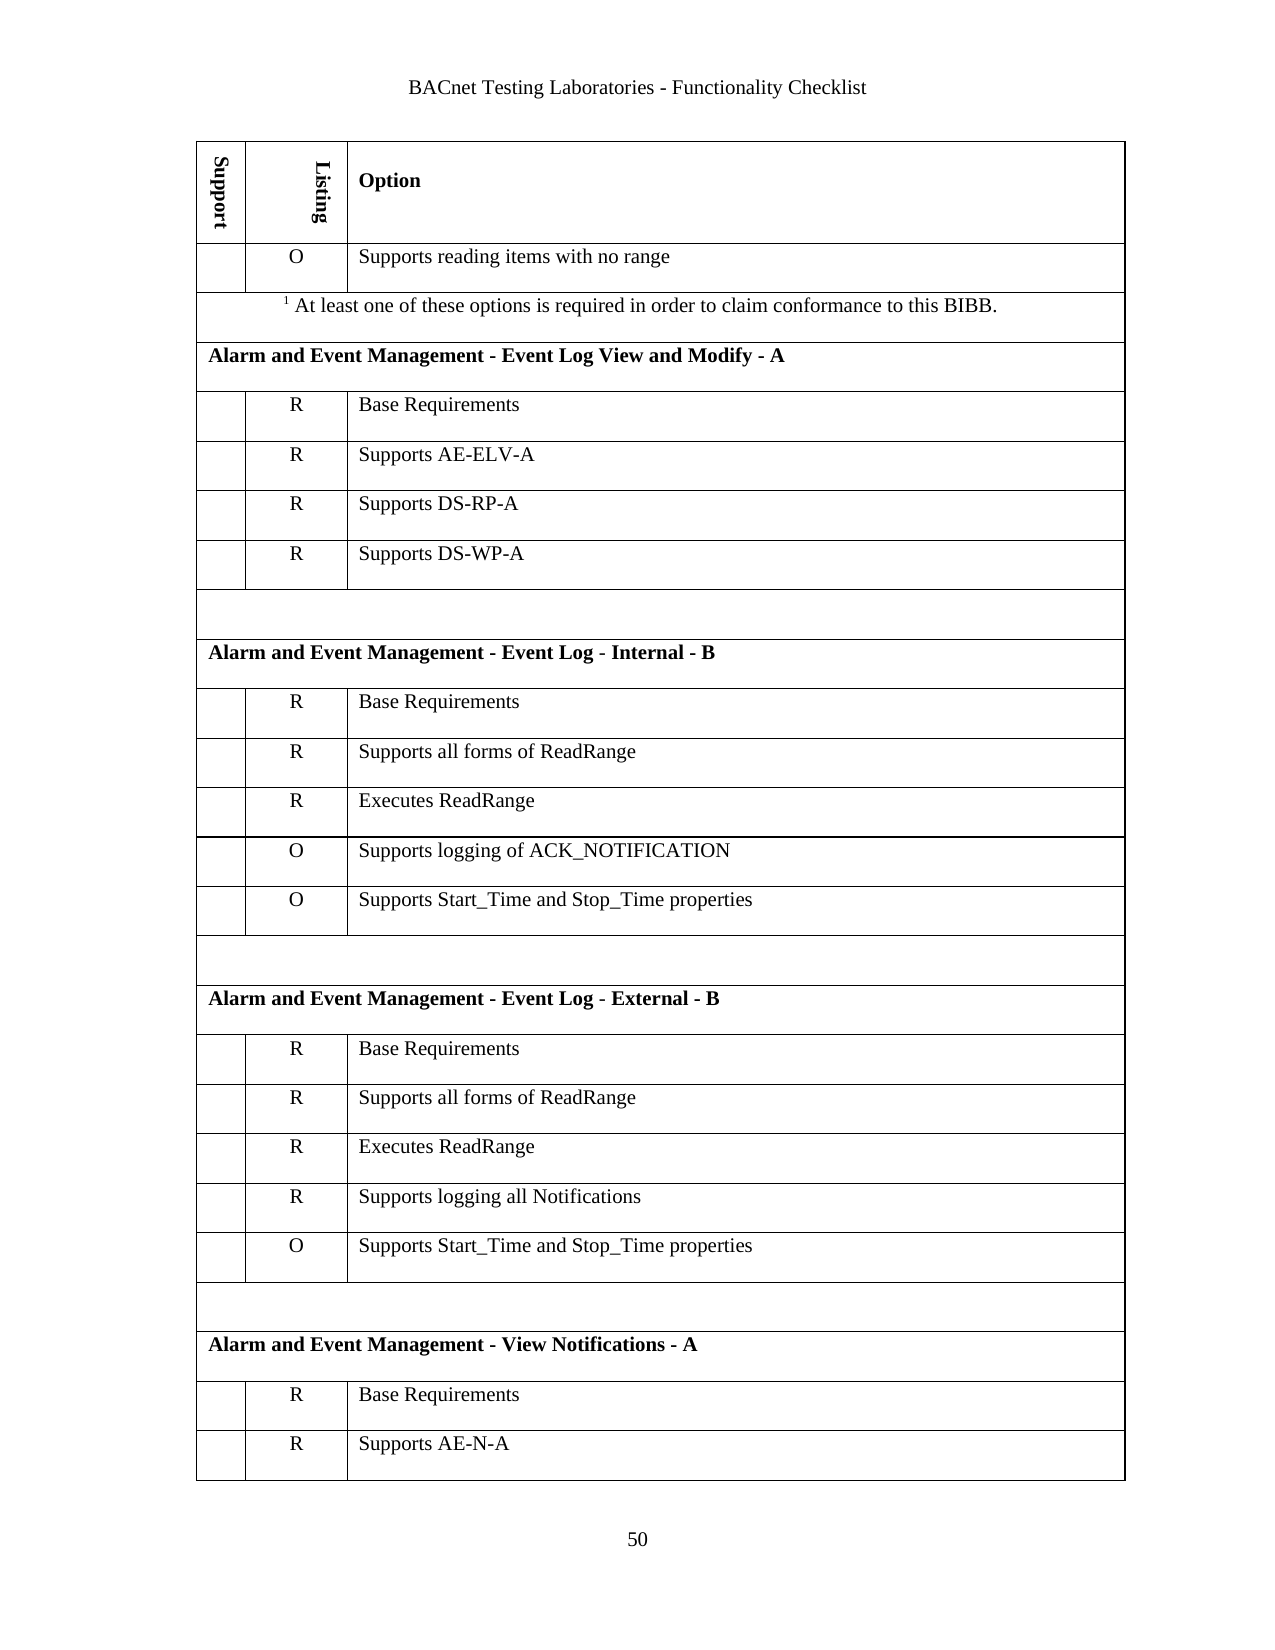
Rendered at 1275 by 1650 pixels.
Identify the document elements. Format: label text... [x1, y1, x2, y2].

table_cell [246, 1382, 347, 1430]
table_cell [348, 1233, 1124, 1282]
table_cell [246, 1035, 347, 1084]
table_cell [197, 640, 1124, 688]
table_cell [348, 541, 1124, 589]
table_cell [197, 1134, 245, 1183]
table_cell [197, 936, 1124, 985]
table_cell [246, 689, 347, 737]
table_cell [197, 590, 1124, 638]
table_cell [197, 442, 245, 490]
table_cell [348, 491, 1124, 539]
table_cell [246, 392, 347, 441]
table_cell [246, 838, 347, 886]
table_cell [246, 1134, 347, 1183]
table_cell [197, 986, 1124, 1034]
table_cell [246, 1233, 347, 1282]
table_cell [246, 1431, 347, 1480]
table_header Option [348, 142, 1124, 243]
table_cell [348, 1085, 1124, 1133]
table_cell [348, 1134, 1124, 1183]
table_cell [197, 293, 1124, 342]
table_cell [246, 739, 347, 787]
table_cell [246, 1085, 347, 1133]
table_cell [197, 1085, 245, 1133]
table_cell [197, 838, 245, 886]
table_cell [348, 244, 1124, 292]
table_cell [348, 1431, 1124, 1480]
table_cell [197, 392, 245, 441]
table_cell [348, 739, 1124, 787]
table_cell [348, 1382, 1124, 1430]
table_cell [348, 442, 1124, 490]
table_header Listing [246, 142, 347, 243]
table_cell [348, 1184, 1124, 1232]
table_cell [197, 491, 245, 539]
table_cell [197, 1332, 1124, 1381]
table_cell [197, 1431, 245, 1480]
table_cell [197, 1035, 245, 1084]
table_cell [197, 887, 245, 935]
table_header Support [197, 142, 245, 243]
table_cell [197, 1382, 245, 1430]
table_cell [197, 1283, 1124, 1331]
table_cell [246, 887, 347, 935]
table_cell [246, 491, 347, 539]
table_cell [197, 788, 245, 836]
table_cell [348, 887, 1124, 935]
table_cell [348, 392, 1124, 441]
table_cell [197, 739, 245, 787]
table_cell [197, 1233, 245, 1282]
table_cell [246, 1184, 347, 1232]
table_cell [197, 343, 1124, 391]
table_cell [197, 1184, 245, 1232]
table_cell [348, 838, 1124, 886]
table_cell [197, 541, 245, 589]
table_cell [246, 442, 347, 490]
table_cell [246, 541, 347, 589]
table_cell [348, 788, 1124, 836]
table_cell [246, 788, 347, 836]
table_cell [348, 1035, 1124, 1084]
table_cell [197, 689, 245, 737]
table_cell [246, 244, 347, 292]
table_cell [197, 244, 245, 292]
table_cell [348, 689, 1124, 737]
